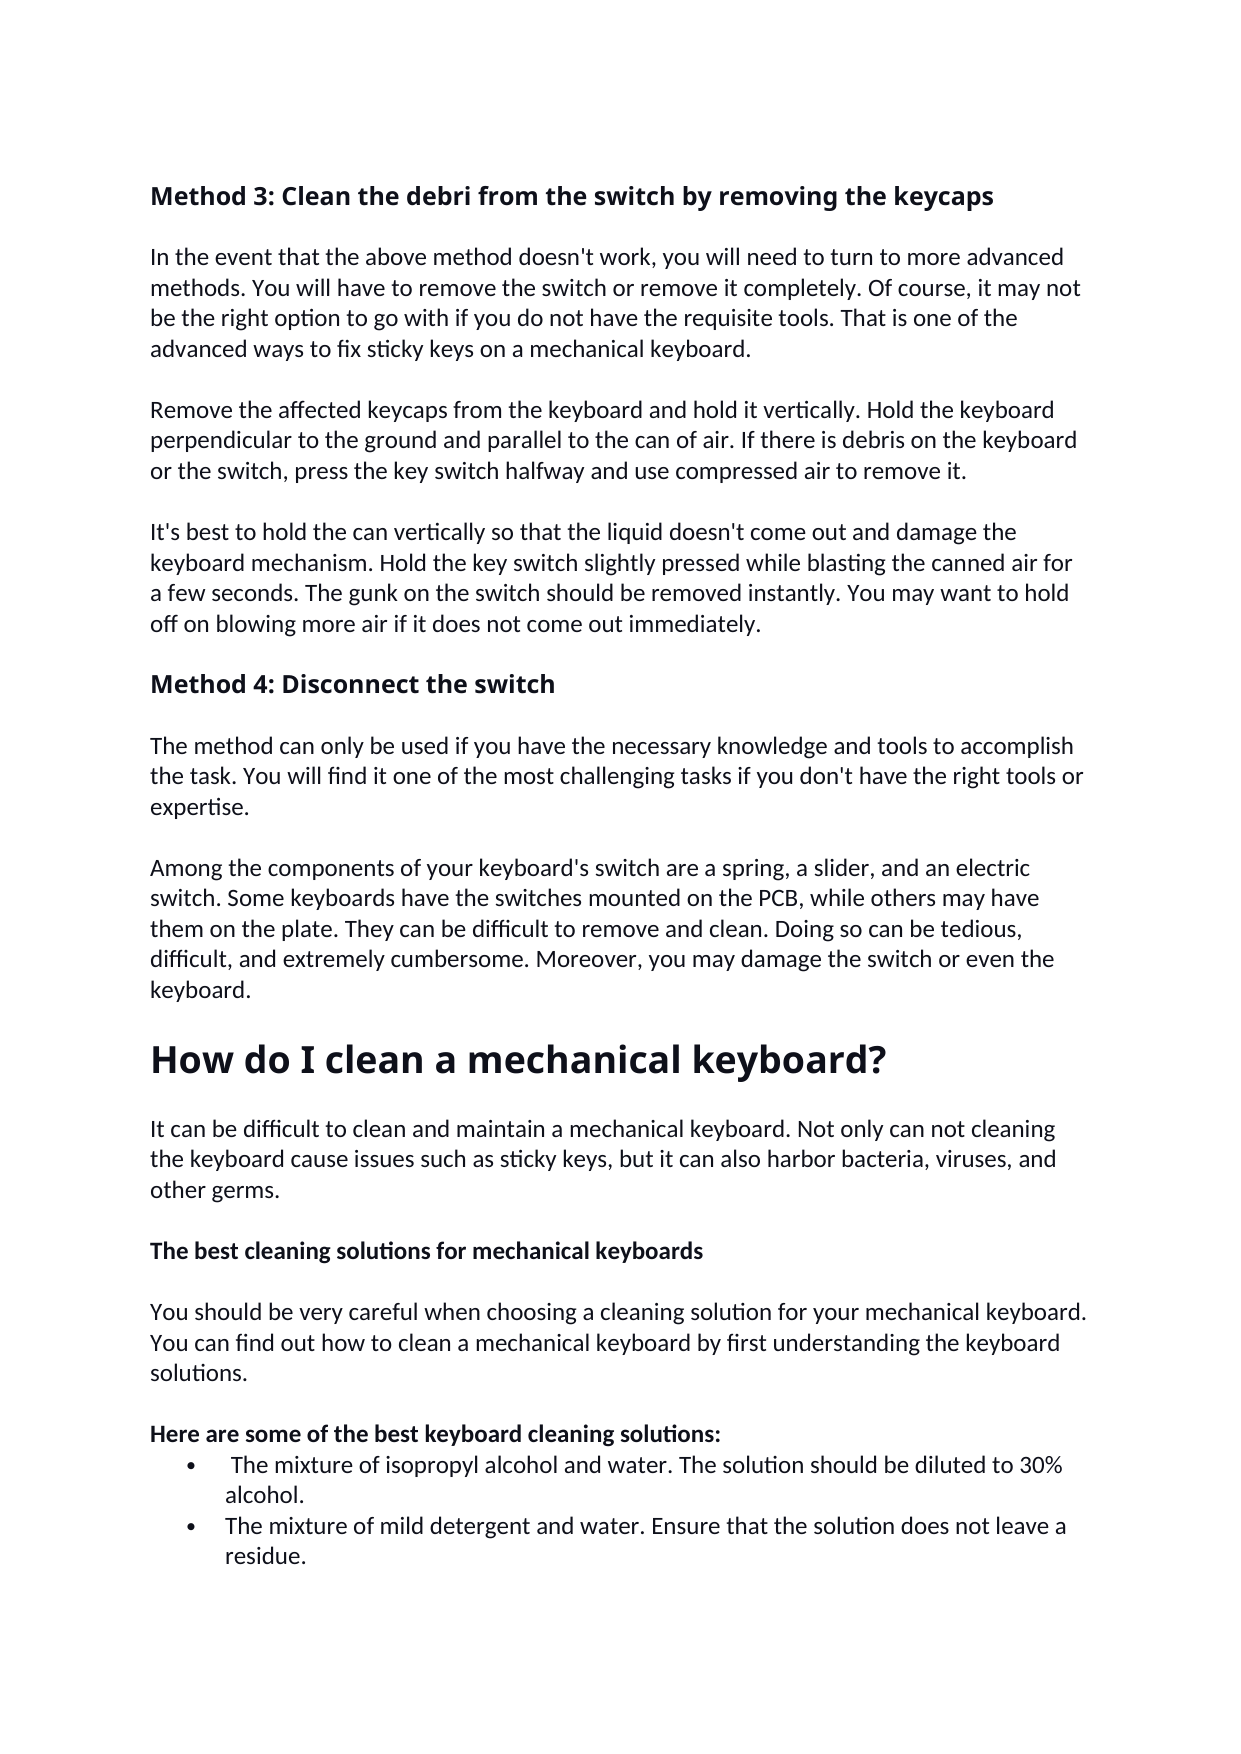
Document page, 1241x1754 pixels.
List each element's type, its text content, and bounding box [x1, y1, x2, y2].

list The mixture of isopropyl alcohol and water. The solution should be diluted to 30% alcohol. [187, 1449, 1090, 1510]
text Method 3: Clean the debri from the switch by removing the keycaps [150, 179, 1090, 213]
text It's best to hold the can vertically so that the liquid doesn't come out and damage the keyboard mechanism. Hold the key switch slightly pressed while blasting the canned air for a few seconds. The gunk on the switch should be removed instantly. You may want to hold off on blowing more air if it does not come out immediately. [150, 516, 1090, 638]
text It can be difficult to clean and maintain a mechanical keyboard. Not only can not cleaning the keyboard cause issues such as sticky keys, but it can also harbor bacteria, viruses, and other germs. [150, 1113, 1090, 1205]
text You should be very careful when choosing a cleaning solution for your mechanical keyboard. You can find out how to clean a mechanical keyboard by first understanding the keyboard solutions. [150, 1296, 1090, 1388]
text Among the components of your keyboard's switch are a spring, a slider, and an electric switch. Some keyboards have the switches mounted on the PCB, while others may have them on the plate. They can be difficult to remove and clean. Doing so can be tedious, difficult, and extremely cumbersome. Moreover, you may damage the switch or even the keyboard. [150, 852, 1090, 1004]
text How do I clean a mechanical keyboard? [150, 1033, 1090, 1084]
list The mixture of mild detergent and water. Ensure that the solution does not leave a residue. [187, 1510, 1090, 1571]
text In the event that the above method doesn't work, you will need to turn to more advanced methods. You will have to remove the switch or remove it completely. Of course, it may not be the right option to go with if you do not have the requisite tools. That is one of the advanced ways to fix sticky keys on a mechanical keyboard. [150, 242, 1090, 364]
text The best cleaning solutions for mechanical keyboards [150, 1235, 1090, 1266]
text The method can only be used if you have the necessary knowledge and tools to accomplish the task. You will find it one of the most challenging tasks if you don't have the right tools or expertise. [150, 730, 1090, 821]
text Here are some of the best keyboard cleaning solutions: [150, 1418, 1090, 1449]
text Remove the affected keycaps from the keyboard and hold it vertically. Hold the keyboard perpendicular to the ground and parallel to the can of air. If there is debris on the keyboard or the switch, press the key switch halfway and use compressed air to remove it. [150, 394, 1090, 486]
text Method 4: Disconnect the switch [150, 667, 1090, 701]
